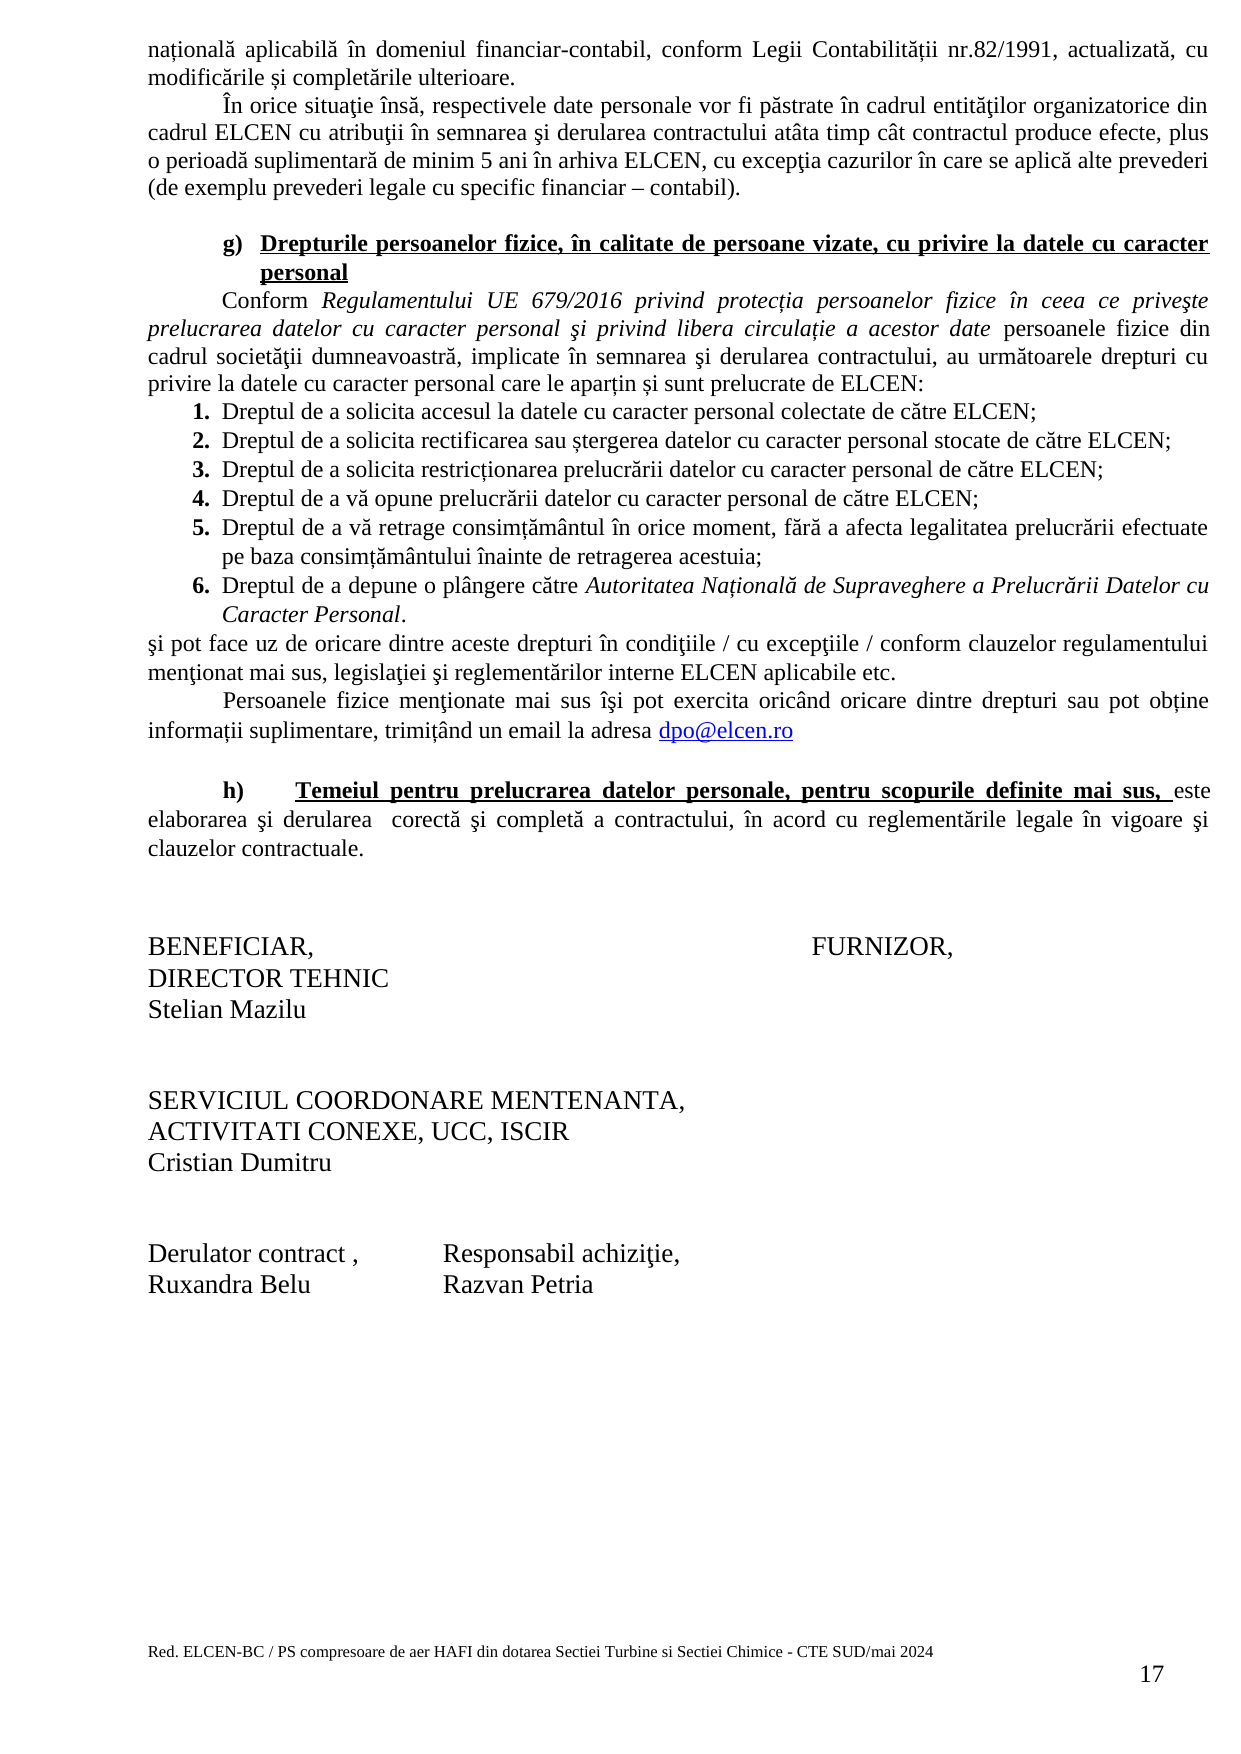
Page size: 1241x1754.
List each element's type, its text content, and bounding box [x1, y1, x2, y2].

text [148, 35, 1211, 91]
text ACTIVITATI CONEXE, UCC, ISCIR [148, 1115, 1211, 1146]
list şi pot face uz de oricare dintre aceste drepturi în condiţiile / cu excepţiile / conform clauzelor regulamentului menţionat mai sus, legislaţiei şi reglementărilor interne ELCEN aplicabile etc. [148, 629, 1211, 685]
text În orice situaţie însă, respectivele date personale vor fi păstrate în cadrul entităţilor organizatorice din cadrul ELCEN cu atribuţii în semnarea şi derularea contractului atâta timp cât contractul produce efecte, plus o perioadă suplimentară de minim 5 ani în arhiva ELCEN, cu excepţia cazurilor în care se aplică alte prevederi (de exemplu prevederi legale cu specific financiar – contabil). [148, 91, 1211, 201]
list Dreptul de a solicita accesul la datele cu caracter personal colectate de către ELCEN; [192, 397, 1211, 424]
text BENEFICIAR, FURNIZOR, [148, 931, 1211, 962]
list Dreptul de a vă retrage consimțământul în orice moment, fără a afecta legalitatea prelucrării efectuate pe baza consimțământului înainte de retragerea acestuia; [192, 513, 1211, 569]
text DIRECTOR TEHNIC [148, 962, 1211, 993]
list Dreptul de a vă opune prelucrării datelor cu caracter personal de către ELCEN; [192, 484, 1211, 511]
text Persoanele fizice menţionate mai sus îşi pot exercita oricând oricare dintre drepturi sau pot obține informații suplimentare, trimițând un email la adresa dpo@elcen.ro [148, 687, 1211, 743]
list Dreptul de a solicita restricționarea prelucrării datelor cu caracter personal de către ELCEN; [192, 455, 1211, 482]
text Cristian Dumitru [148, 1146, 1211, 1177]
text Derulator contract , Responsabil achiziţie, [148, 1237, 1211, 1268]
text SERVICIUL COORDONARE MENTENANTA, [148, 1084, 1211, 1115]
list Dreptul de a depune o plângere către Autoritatea Națională de Supraveghere a Prelucrării Datelor cu Caracter Personal. [192, 571, 1211, 627]
text Conform Regulamentului UE 679/2016 privind protecția persoanelor fizice în ceea ce priveşte prelucrarea datelor cu caracter personal şi privind libera circulație a acestor date persoanele fizice din cadrul societăţii dumneavoastră, implicate în semnarea şi derularea contractului, au următoarele drepturi cu privire la datele cu caracter personal care le aparțin și sunt prelucrate de ELCEN: [148, 287, 1211, 397]
list Drepturile persoanelor fizice, în calitate de persoane vizate, cu privire la datele cu caracter personal [223, 229, 1211, 285]
text Ruxandra Belu Razvan Petria [148, 1268, 1211, 1299]
text Stelian Mazilu [148, 993, 1211, 1024]
list Temeiul pentru prelucrarea datelor personale, pentru scopurile definite mai sus, este elaborarea şi derularea corectă şi completă a contractului, în acord cu reglementările legale în vigoare şi clauzelor contractuale. [148, 777, 1211, 862]
list Dreptul de a solicita rectificarea sau ștergerea datelor cu caracter personal stocate de către ELCEN; [192, 426, 1211, 453]
